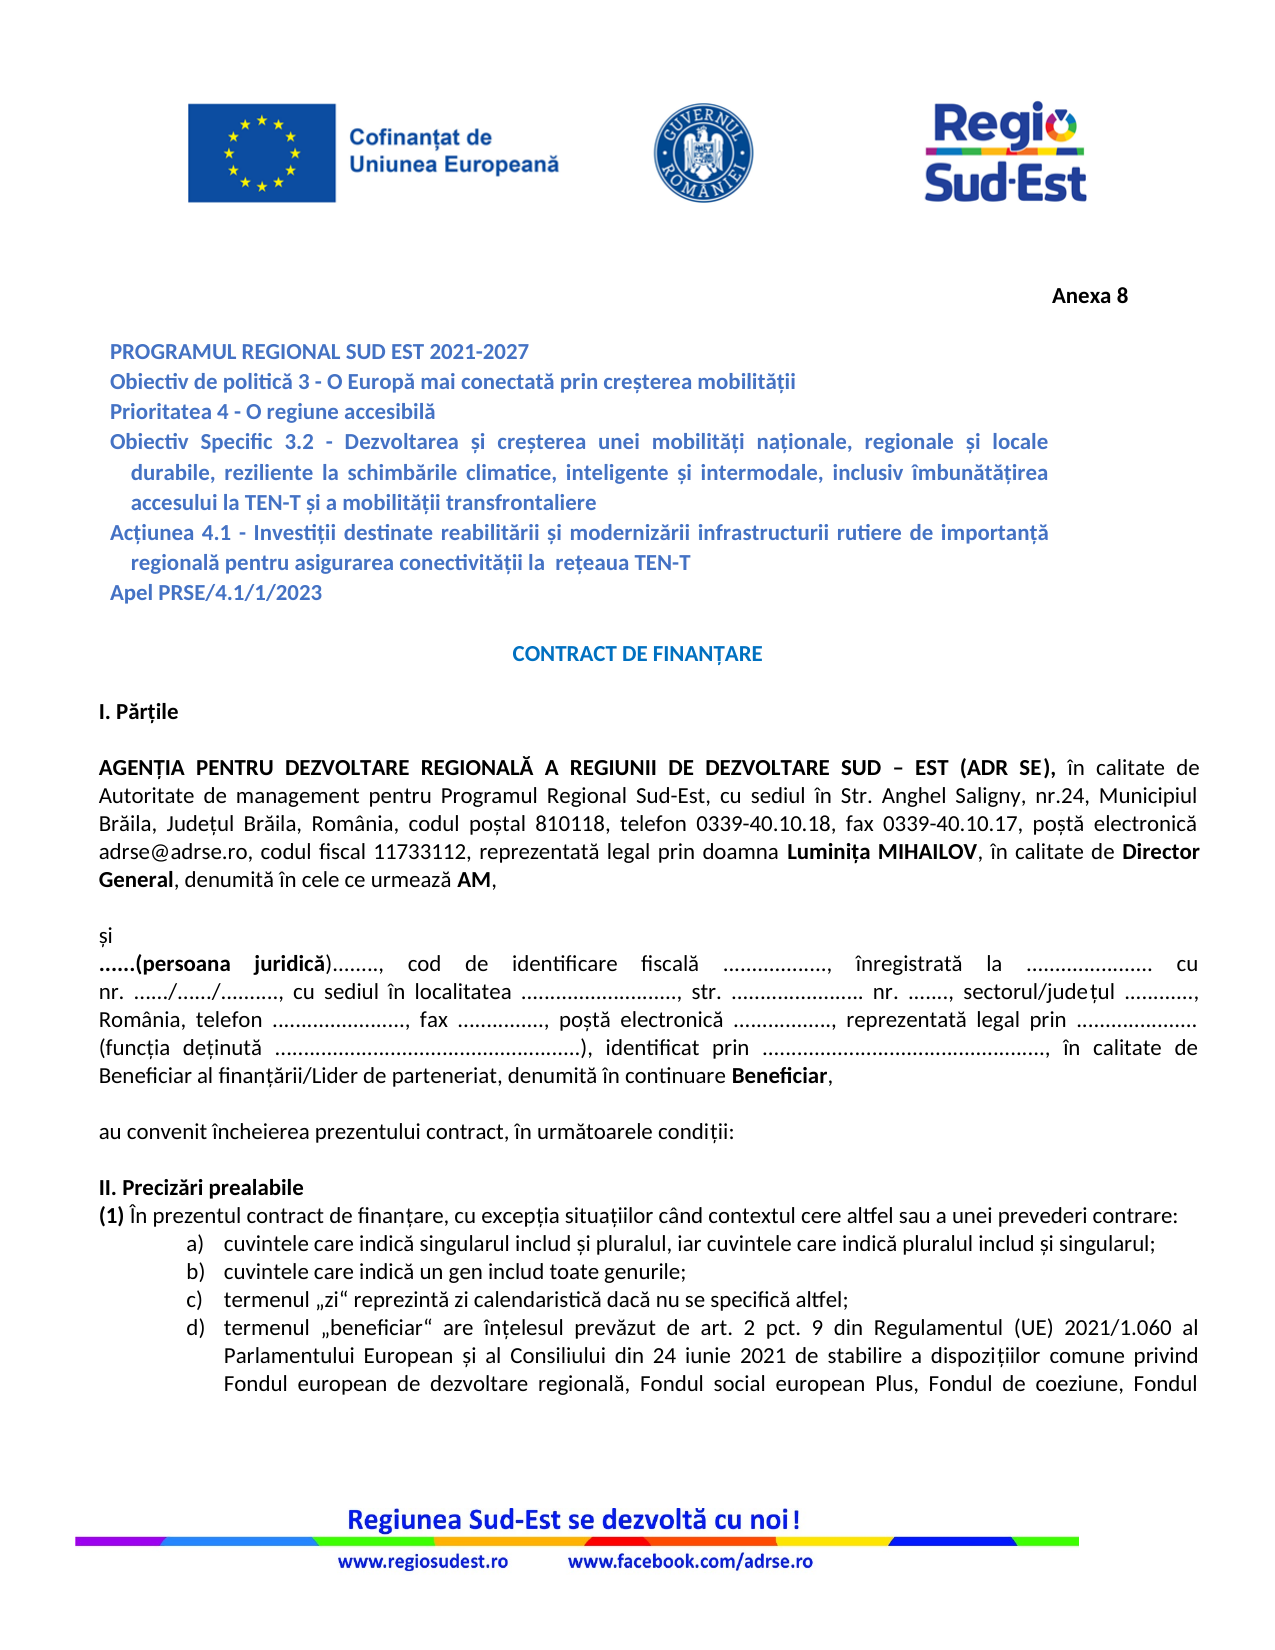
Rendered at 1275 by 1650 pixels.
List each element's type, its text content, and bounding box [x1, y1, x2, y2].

text ......(persoana juridică)........, cod de identificare fiscală .................., înregistrată la ...................... cu nr. ....../....../.........., cu sediul în localitatea ..........................., str. ....................... nr. ......., sectorul/judeţul ............, România, telefon ......................., fax ..............., poştă electronică ................., reprezentată legal prin ..................... (funcţia deţinută .....................................................), identificat prin ................................................., în calitate de Beneficiar al finanţării/Lider de parteneriat, denumită în continuare Beneficiar, [98, 949, 1200, 1089]
list cuvintele care indică un gen includ toate genurile; [186, 1257, 1200, 1286]
picture [155, 73, 1120, 225]
table_header PROGRAMUL REGIONAL SUD EST 2021-2027 Obiectiv de politică 3 - O Europă mai conectată prin creșterea mobilității Prioritatea 4 - O regiune accesibilă Obiectiv Specific 3.2 - Dezvoltarea și creșterea unei mobilități naționale, regionale și locale durabile, reziliente la schimbările climatice, inteligente și intermodale, inclusiv îmbunătățirea accesului la TEN-T și a mobilității transfrontaliere Acțiunea 4.1 - Investiții destinate reabilitării și modernizării infrastructurii rutiere de importanță regională pentru asigurarea conectivității la rețeaua TEN-T Apel PRSE/4.1/1/2023 [75, 337, 1061, 639]
text CONTRACT DE FINANŢARE [75, 639, 1200, 667]
text AGENȚIA PENTRU DEZVOLTARE REGIONALĂ A REGIUNII DE DEZVOLTARE SUD – EST (ADR SE), în calitate de Autoritate de management pentru Programul Regional Sud-Est, cu sediul în Str. Anghel Saligny, nr.24, Municipiul Brăila, Județul Brăila, România, codul poştal 810118, telefon 0339-40.10.18, fax 0339-40.10.17, poştă electronică adrse@adrse.ro, codul fiscal 11733112, reprezentată legal prin doamna Luminița MIHAILOV, în calitate de Director General, denumită în cele ce urmează AM, [98, 753, 1200, 893]
text şi [98, 921, 1200, 949]
picture [75, 1508, 1079, 1577]
list cuvintele care indică singularul includ şi pluralul, iar cuvintele care indică pluralul includ şi singularul; [186, 1229, 1200, 1257]
text au convenit încheierea prezentului contract, în următoarele condiţii: [98, 1117, 1200, 1145]
list termenul „zi“ reprezintă zi calendaristică dacă nu se specifică altfel; [186, 1286, 1200, 1313]
text II. Precizări prealabile [98, 1173, 1200, 1201]
text I. Părţile [98, 697, 1200, 725]
text Anexa 8 [98, 281, 1200, 309]
text (1) În prezentul contract de finanţare, cu excepţia situaţiilor când contextul cere altfel sau a unei prevederi contrare: [98, 1201, 1200, 1229]
